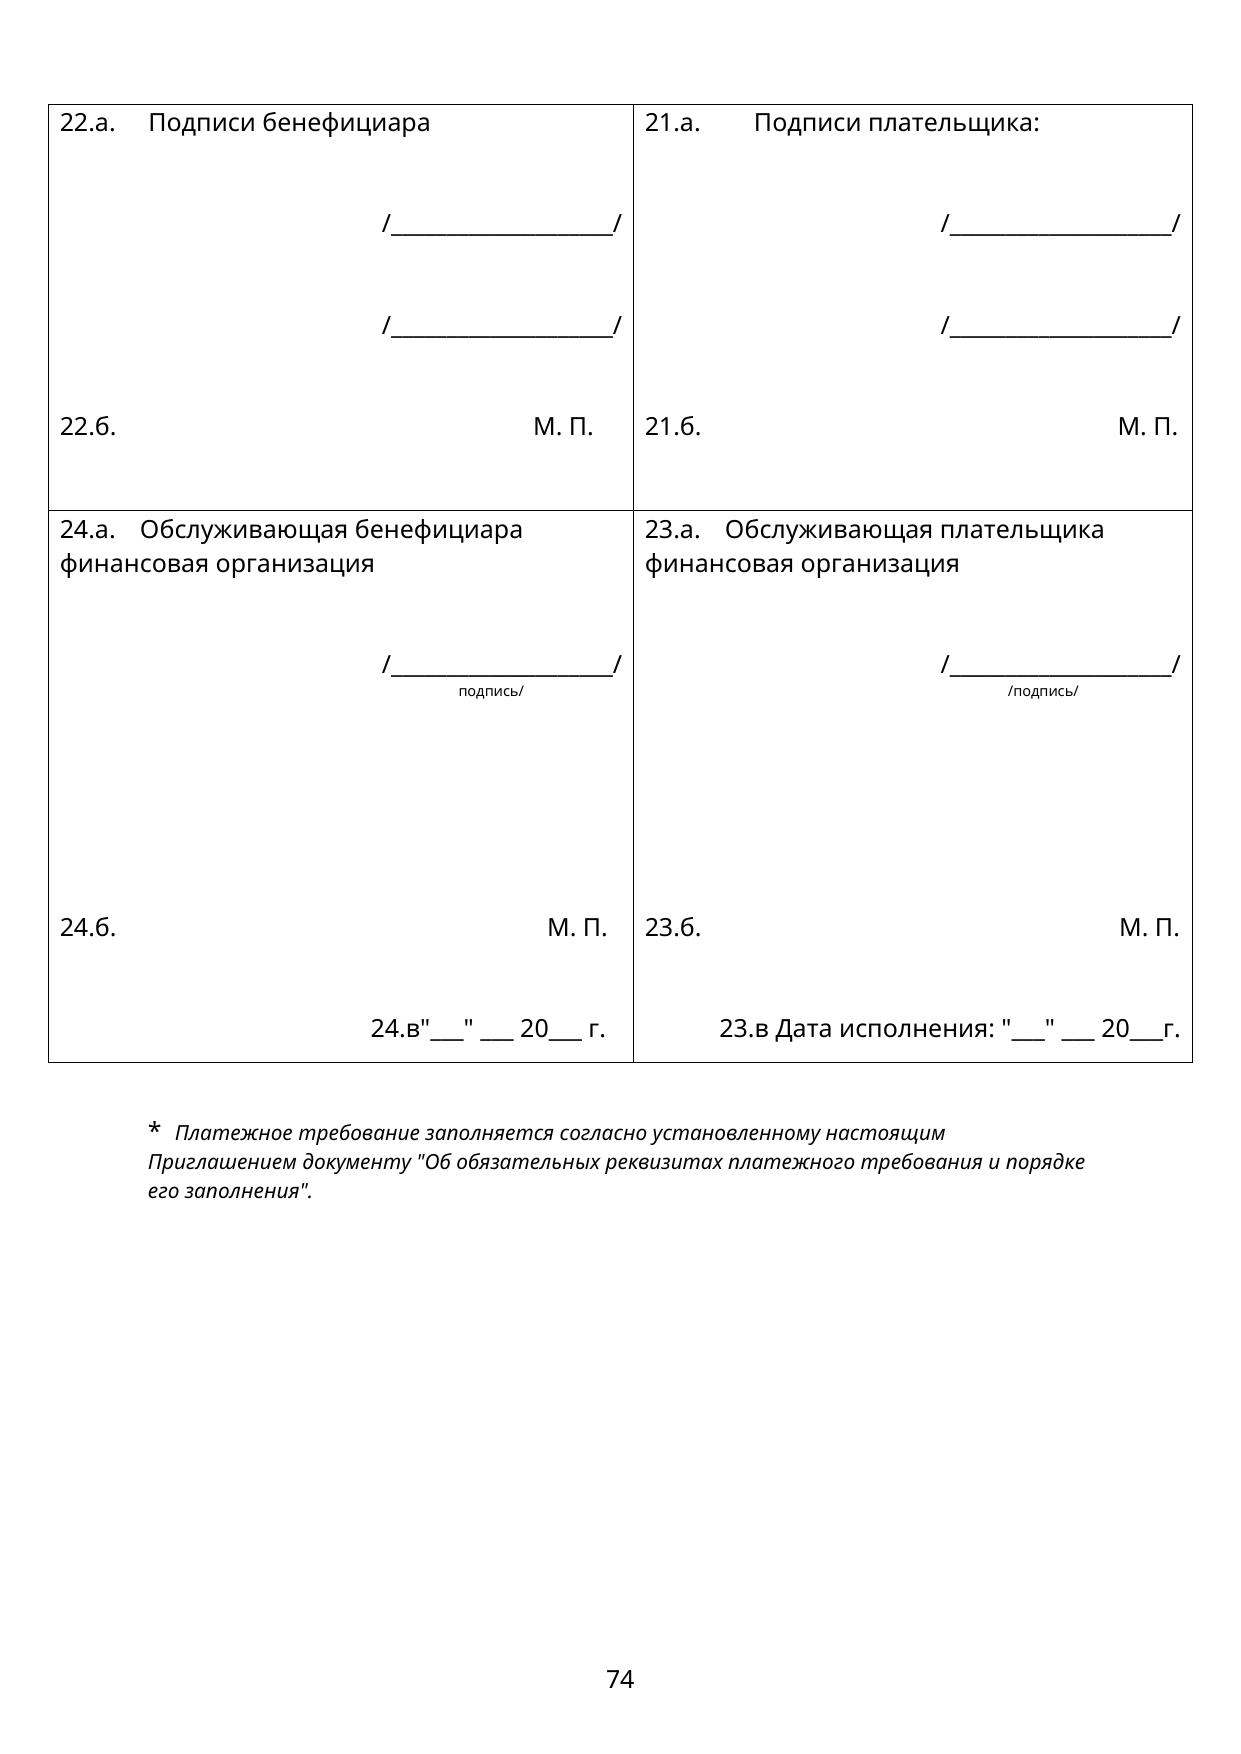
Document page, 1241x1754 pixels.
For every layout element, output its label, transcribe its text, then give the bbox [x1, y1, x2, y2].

table_cell 23.б. М. П. 23.в Дата исполнения: "___" ___ 20___г. [634, 833, 1192, 1062]
table_cell 24.б. М. П. 24.в"___" ___ 20___ г. [49, 833, 633, 1062]
table_cell 23.а. Обслуживающая плательщика финансовая организация /____________________/ /подпись/ [634, 511, 1192, 833]
text * Платежное требование заполняется согласно установленному настоящим Приглашением документу "Об обязательных реквизитах платежного требования и порядке его заполнения". [148, 1113, 1092, 1204]
table_cell 21.а. Подписи плательщика: /____________________/ /____________________/ 21.б. М. П. [634, 105, 1192, 510]
table_cell 22.а. Подписи бенефициара /____________________/ /____________________/ 22.б. М. П. [49, 105, 633, 510]
table_cell 24.а. Обслуживающая бенефициара финансовая организация /____________________/ подпись/ [49, 511, 633, 833]
